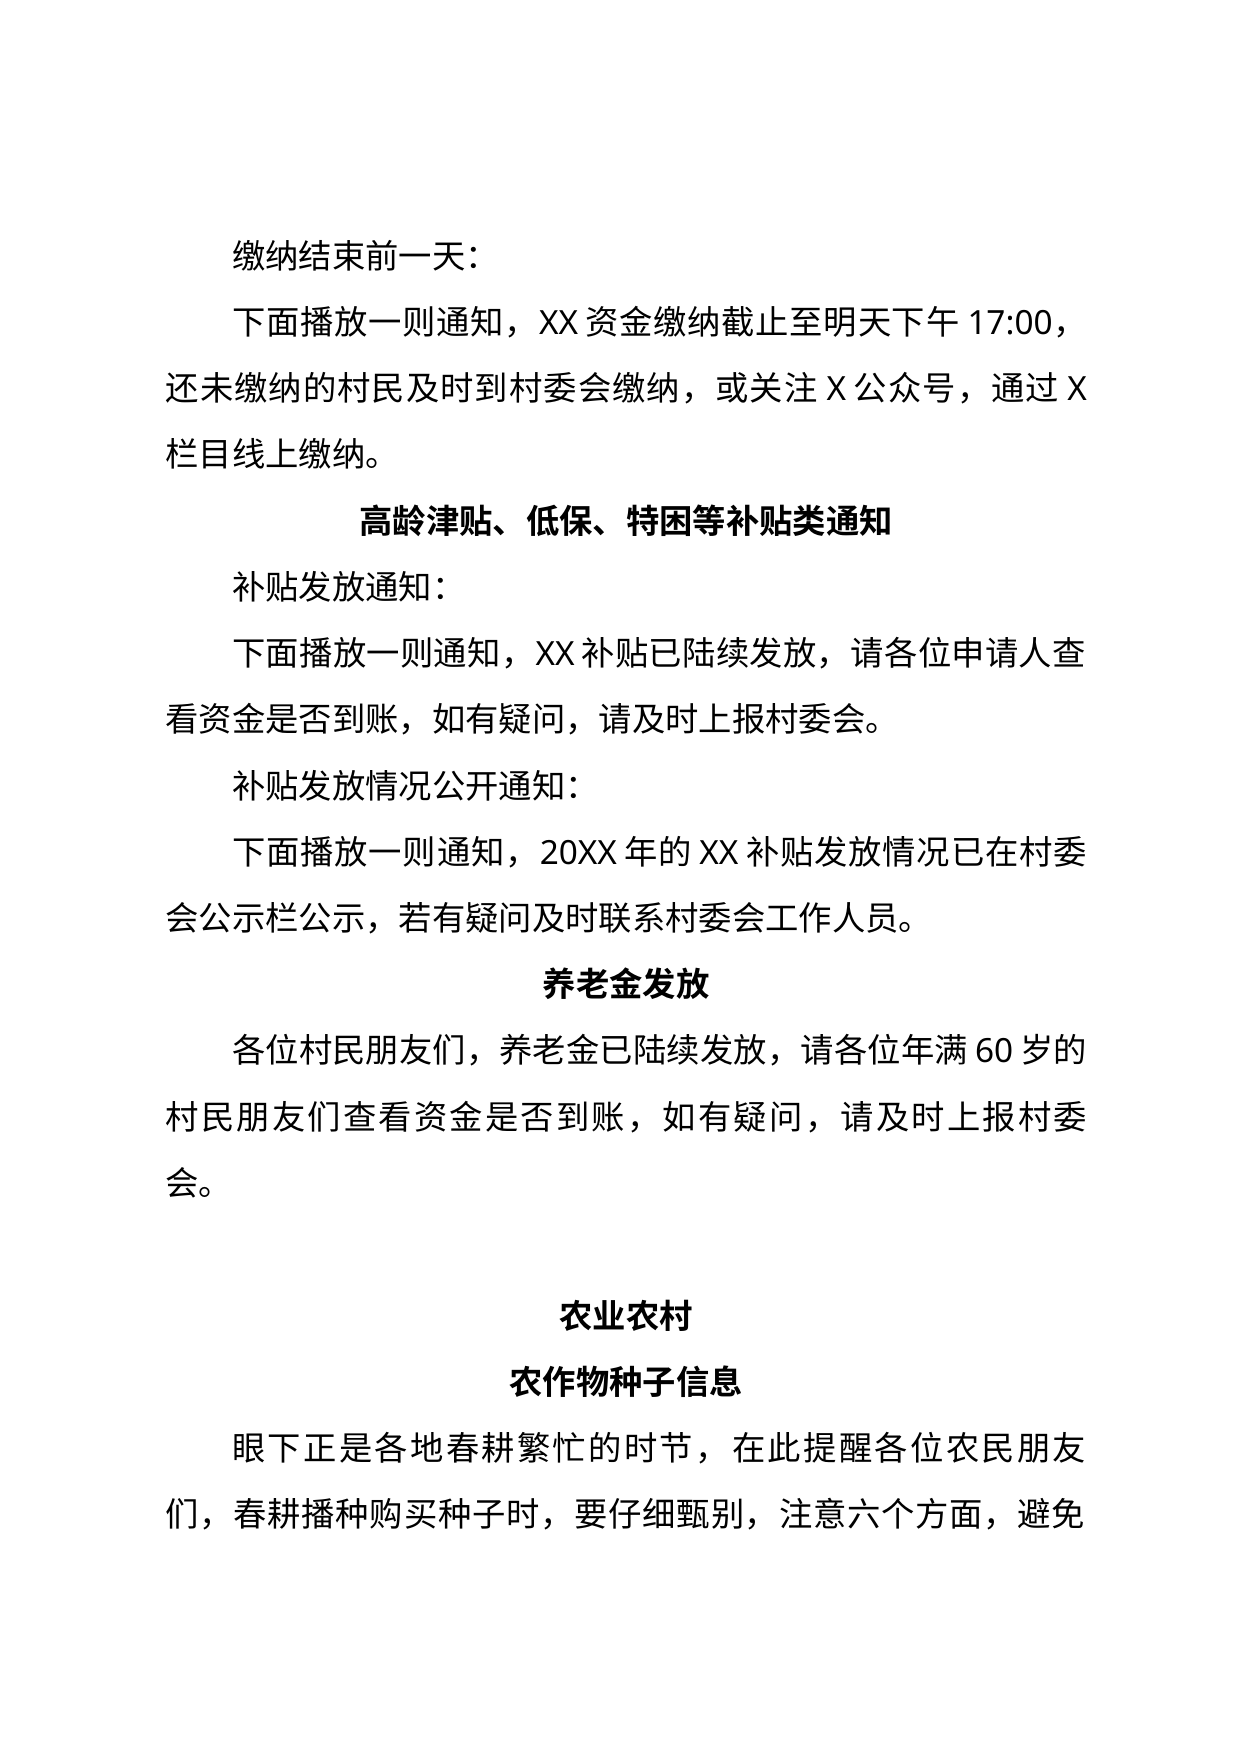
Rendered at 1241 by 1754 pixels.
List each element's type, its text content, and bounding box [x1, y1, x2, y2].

text 农业农村 [165, 1280, 1087, 1347]
list 下面播放一则通知，XX资金缴纳截止至明天下午17:00，还未缴纳的村民及时到村委会缴纳，或关注X公众号，通过X栏目线上缴纳。 [165, 287, 1087, 485]
list 缴纳结束前一天： [165, 220, 1087, 287]
list 高龄津贴、低保、特困等补贴类通知 [165, 485, 1087, 552]
list 各位村民朋友们，养老金已陆续发放，请各位年满60岁的村民朋友们查看资金是否到账，如有疑问，请及时上报村委会。 [165, 1015, 1087, 1214]
list 补贴发放情况公开通知： [165, 750, 1087, 817]
list 补贴发放通知： [165, 552, 1087, 618]
list 下面播放一则通知，20XX年的XX补贴发放情况已在村委会公示栏公示，若有疑问及时联系村委会工作人员。 [165, 817, 1087, 949]
list 下面播放一则通知，XX补贴已陆续发放，请各位申请人查看资金是否到账，如有疑问，请及时上报村委会。 [165, 618, 1087, 750]
list 养老金发放 [165, 949, 1087, 1015]
text 农作物种子信息 [165, 1347, 1087, 1413]
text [165, 1413, 1087, 1545]
